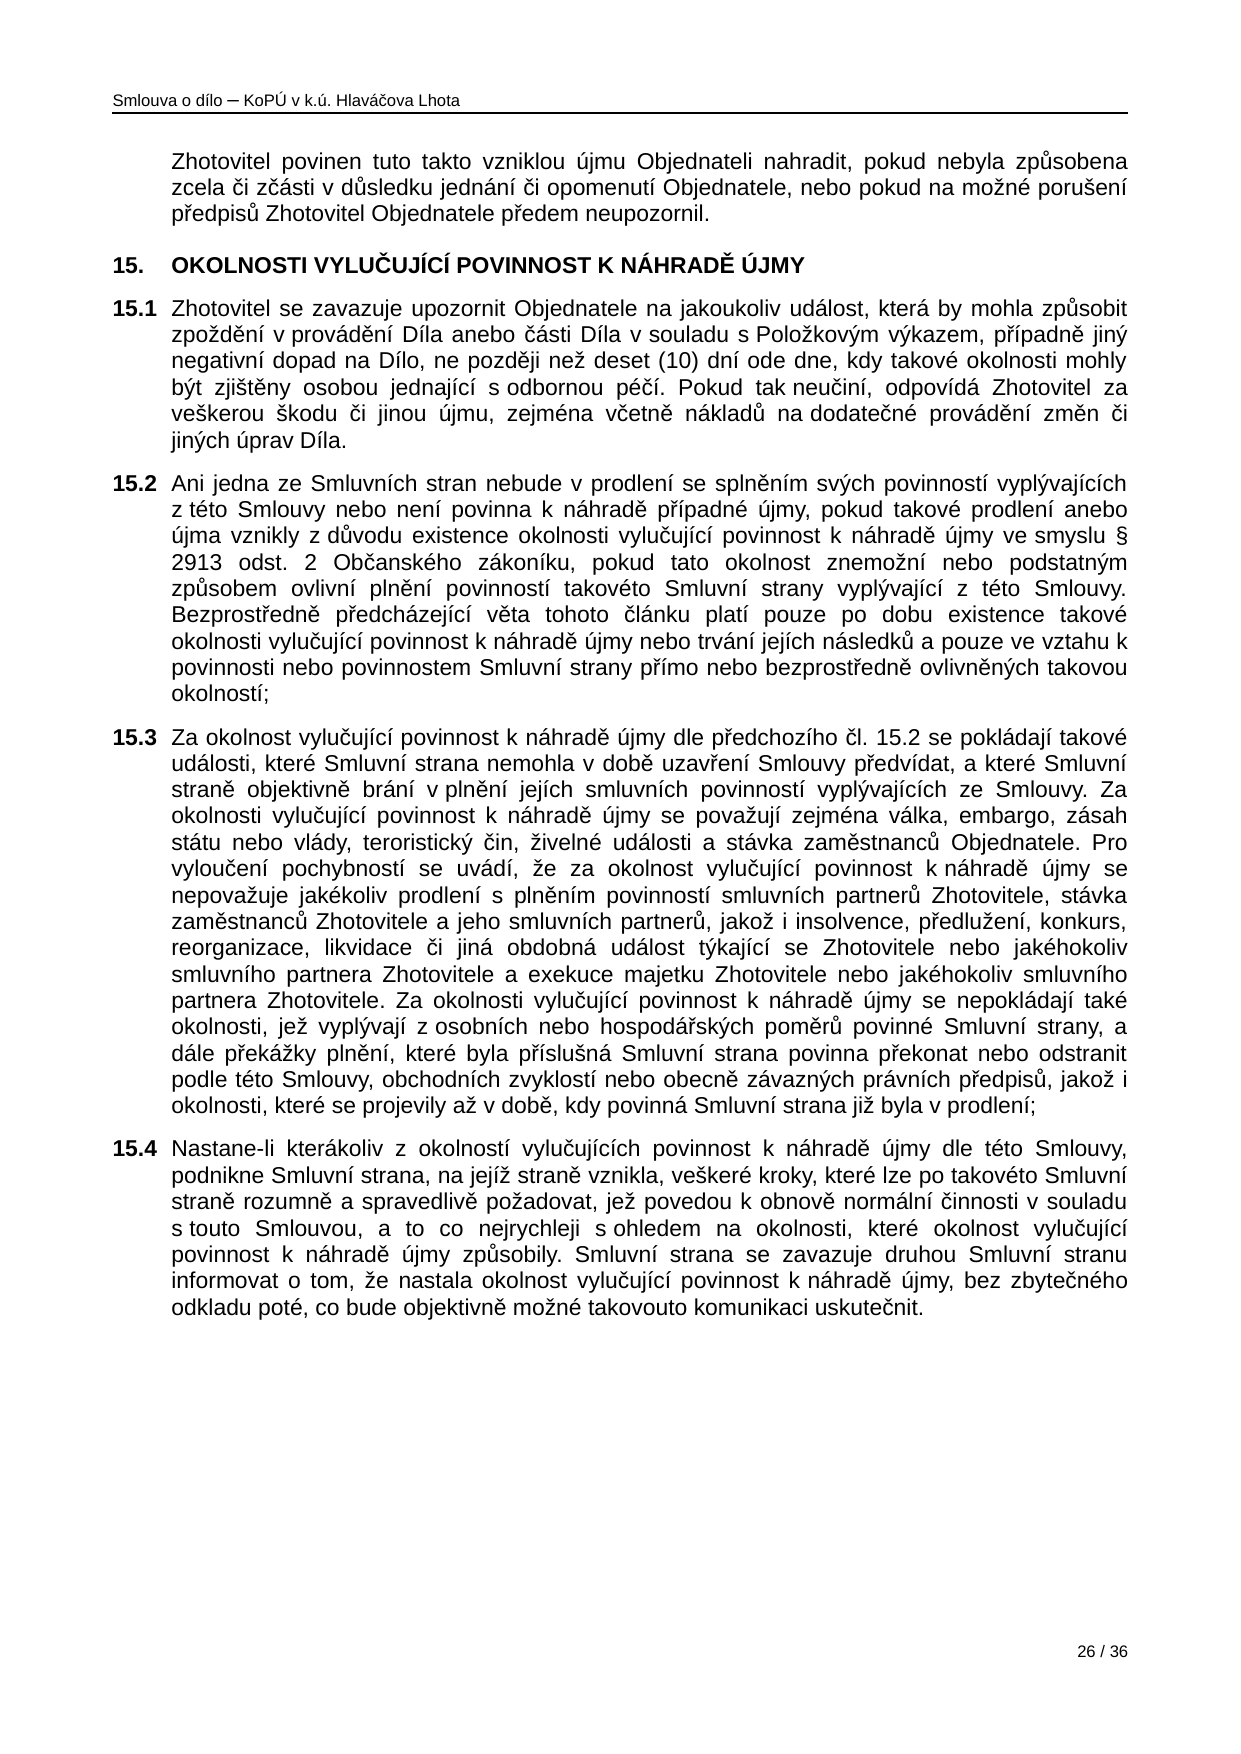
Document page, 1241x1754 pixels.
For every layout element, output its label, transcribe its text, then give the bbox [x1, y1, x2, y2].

text Za okolnost vylučující povinnost k náhradě újmy dle předchozího čl. 15.2 se pokládají takové události, které Smluvní strana nemohla v době uzavření Smlouvy předvídat, a které Smluvní straně objektivně brání v plnění jejích smluvních povinností vyplývajících ze Smlouvy. Za okolnosti vylučující povinnost k náhradě újmy se považují zejména válka, embargo, zásah státu nebo vlády, teroristický čin, živelné události a stávka zaměstnanců Objednatele. Pro vyloučení pochybností se uvádí, že za okolnost vylučující povinnost k náhradě újmy se nepovažuje jakékoliv prodlení s plněním povinností smluvních partnerů Zhotovitele, stávka zaměstnanců Zhotovitele a jeho smluvních partnerů, jakož i insolvence, předlužení, konkurs, reorganizace, likvidace či jiná obdobná událost týkající se Zhotovitele nebo jakéhokoliv smluvního partnera Zhotovitele a exekuce majetku Zhotovitele nebo jakéhokoliv smluvního partnera Zhotovitele. Za okolnosti vylučující povinnost k náhradě újmy se nepokládají také okolnosti, jež vyplývají z osobních nebo hospodářských poměrů povinné Smluvní strany, a dále překážky plnění, které byla příslušná Smluvní strana povinna překonat nebo odstranit podle této Smlouvy, obchodních zvyklostí nebo obecně závazných právních předpisů, jakož i okolnosti, které se projevily až v době, kdy povinná Smluvní strana již byla v prodlení; [112, 723, 1128, 1119]
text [112, 148, 1128, 227]
text Ani jedna ze Smluvních stran nebude v prodlení se splněním svých povinností vyplývajících z této Smlouvy nebo není povinna k náhradě případné újmy, pokud takové prodlení anebo újma vznikly z důvodu existence okolnosti vylučující povinnost k náhradě újmy ve smyslu § 2913 odst. 2 Občanského zákoníku, pokud tato okolnost znemožní nebo podstatným způsobem ovlivní plnění povinností takovéto Smluvní strany vyplývající z této Smlouvy. Bezprostředně předcházející věta tohoto článku platí pouze po dobu existence takové okolnosti vylučující povinnost k náhradě újmy nebo trvání jejích následků a pouze ve vztahu k povinnosti nebo povinnostem Smluvní strany přímo nebo bezprostředně ovlivněných takovou okolností; [112, 469, 1128, 707]
text Zhotovitel se zavazuje upozornit Objednatele na jakoukoliv událost, která by mohla způsobit zpoždění v provádění Díla anebo části Díla v souladu s Položkovým výkazem, případně jiný negativní dopad na Dílo, ne později než deset (10) dní ode dne, kdy takové okolnosti mohly být zjištěny osobou jednající s odbornou péčí. Pokud tak neučiní, odpovídá Zhotovitel za veškerou škodu či jinou újmu, zejména včetně nákladů na dodatečné provádění změn či jiných úprav Díla. [112, 295, 1128, 453]
text Okolnosti vylučující povinnost k náhradě újmy [112, 252, 1128, 278]
text Nastane-li kterákoliv z okolností vylučujících povinnost k náhradě újmy dle této Smlouvy, podnikne Smluvní strana, na jejíž straně vznikla, veškeré kroky, které lze po takovéto Smluvní straně rozumně a spravedlivě požadovat, jež povedou k obnově normální činnosti v souladu s touto Smlouvou, a to co nejrychleji s ohledem na okolnosti, které okolnost vylučující povinnost k náhradě újmy způsobily. Smluvní strana se zavazuje druhou Smluvní stranu informovat o tom, že nastala okolnost vylučující povinnost k náhradě újmy, bez zbytečného odkladu poté, co bude objektivně možné takovouto komunikaci uskutečnit. [112, 1135, 1128, 1320]
